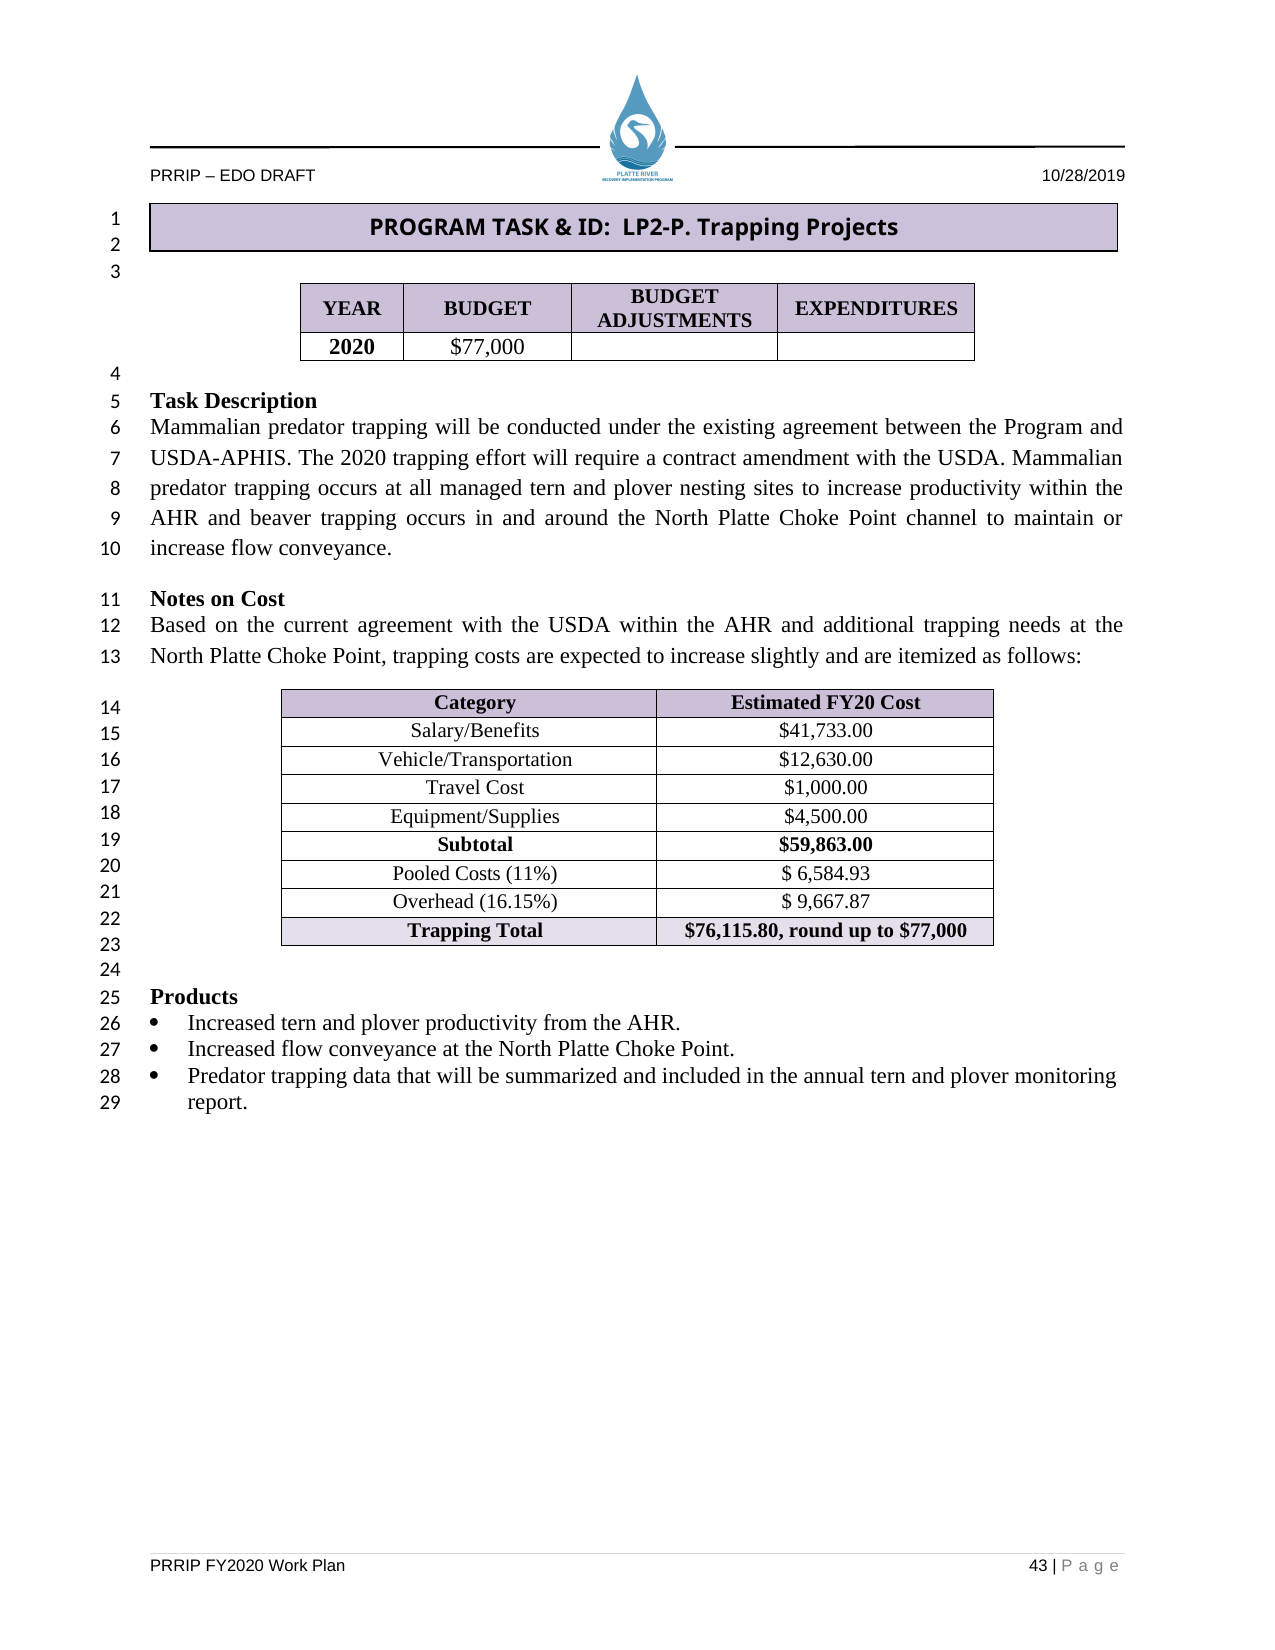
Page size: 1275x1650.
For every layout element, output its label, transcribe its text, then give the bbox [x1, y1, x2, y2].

text Based on the current agreement with the USDA within the AHR and additional trapping needs at the North Platte Choke Point, trapping costs are expected to increase slightly and are itemized as follows: [150, 612, 1125, 668]
table_cell $41,733.00 [657, 718, 993, 746]
table_cell $4,500.00 [657, 804, 993, 831]
table_cell $1,000.00 [657, 775, 993, 803]
table_header YEAR [301, 284, 403, 332]
table_cell $59,863.00 [657, 832, 993, 860]
table_cell Equipment/Supplies [282, 804, 656, 831]
table_header EXPENDITURES [778, 284, 974, 332]
table_cell $77,000 [404, 333, 571, 359]
table_cell $ 9,667.87 [657, 889, 993, 917]
table_cell Travel Cost [282, 775, 656, 803]
table_cell $12,630.00 [657, 747, 993, 774]
table_header Estimated FY20 Cost [657, 690, 993, 717]
list Increased flow conveyance at the North Platte Choke Point. [150, 1035, 1125, 1062]
text Mammalian predator trapping will be conducted under the existing agreement between the Program and USDA-APHIS. The 2020 trapping effort will require a contract amendment with the USDA. Mammalian predator trapping occurs at all managed tern and plover nesting sites to increase productivity within the AHR and beaver trapping occurs in and around the North Platte Choke Point channel to maintain or increase flow conveyance. [150, 413, 1125, 561]
table_cell Overhead (16.15%) [282, 889, 656, 917]
text Products [150, 983, 1125, 1009]
table_header BUDGET ADJUSTMENTS [572, 284, 777, 332]
table_cell Salary/Benefits [282, 718, 656, 746]
table_cell Subtotal [282, 832, 656, 860]
table_header BUDGET [404, 284, 571, 332]
table_cell [572, 333, 777, 359]
table_header Category [282, 690, 656, 717]
table_cell 2020 [301, 333, 403, 359]
table_cell Pooled Costs (11%) [282, 861, 656, 888]
picture [602, 75, 673, 182]
text Notes on Cost [150, 585, 1125, 612]
table_cell Vehicle/Transportation [282, 747, 656, 774]
table_cell [778, 333, 974, 359]
list Increased tern and plover productivity from the AHR. [150, 1009, 1125, 1035]
table_cell $76,115.80, round up to $77,000 [657, 918, 993, 945]
table_cell Trapping Total [282, 918, 656, 945]
text Task Description [150, 387, 1125, 413]
list Predator trapping data that will be summarized and included in the annual tern and plover monitoring report. [150, 1062, 1125, 1114]
table_cell $ 6,584.93 [657, 861, 993, 888]
